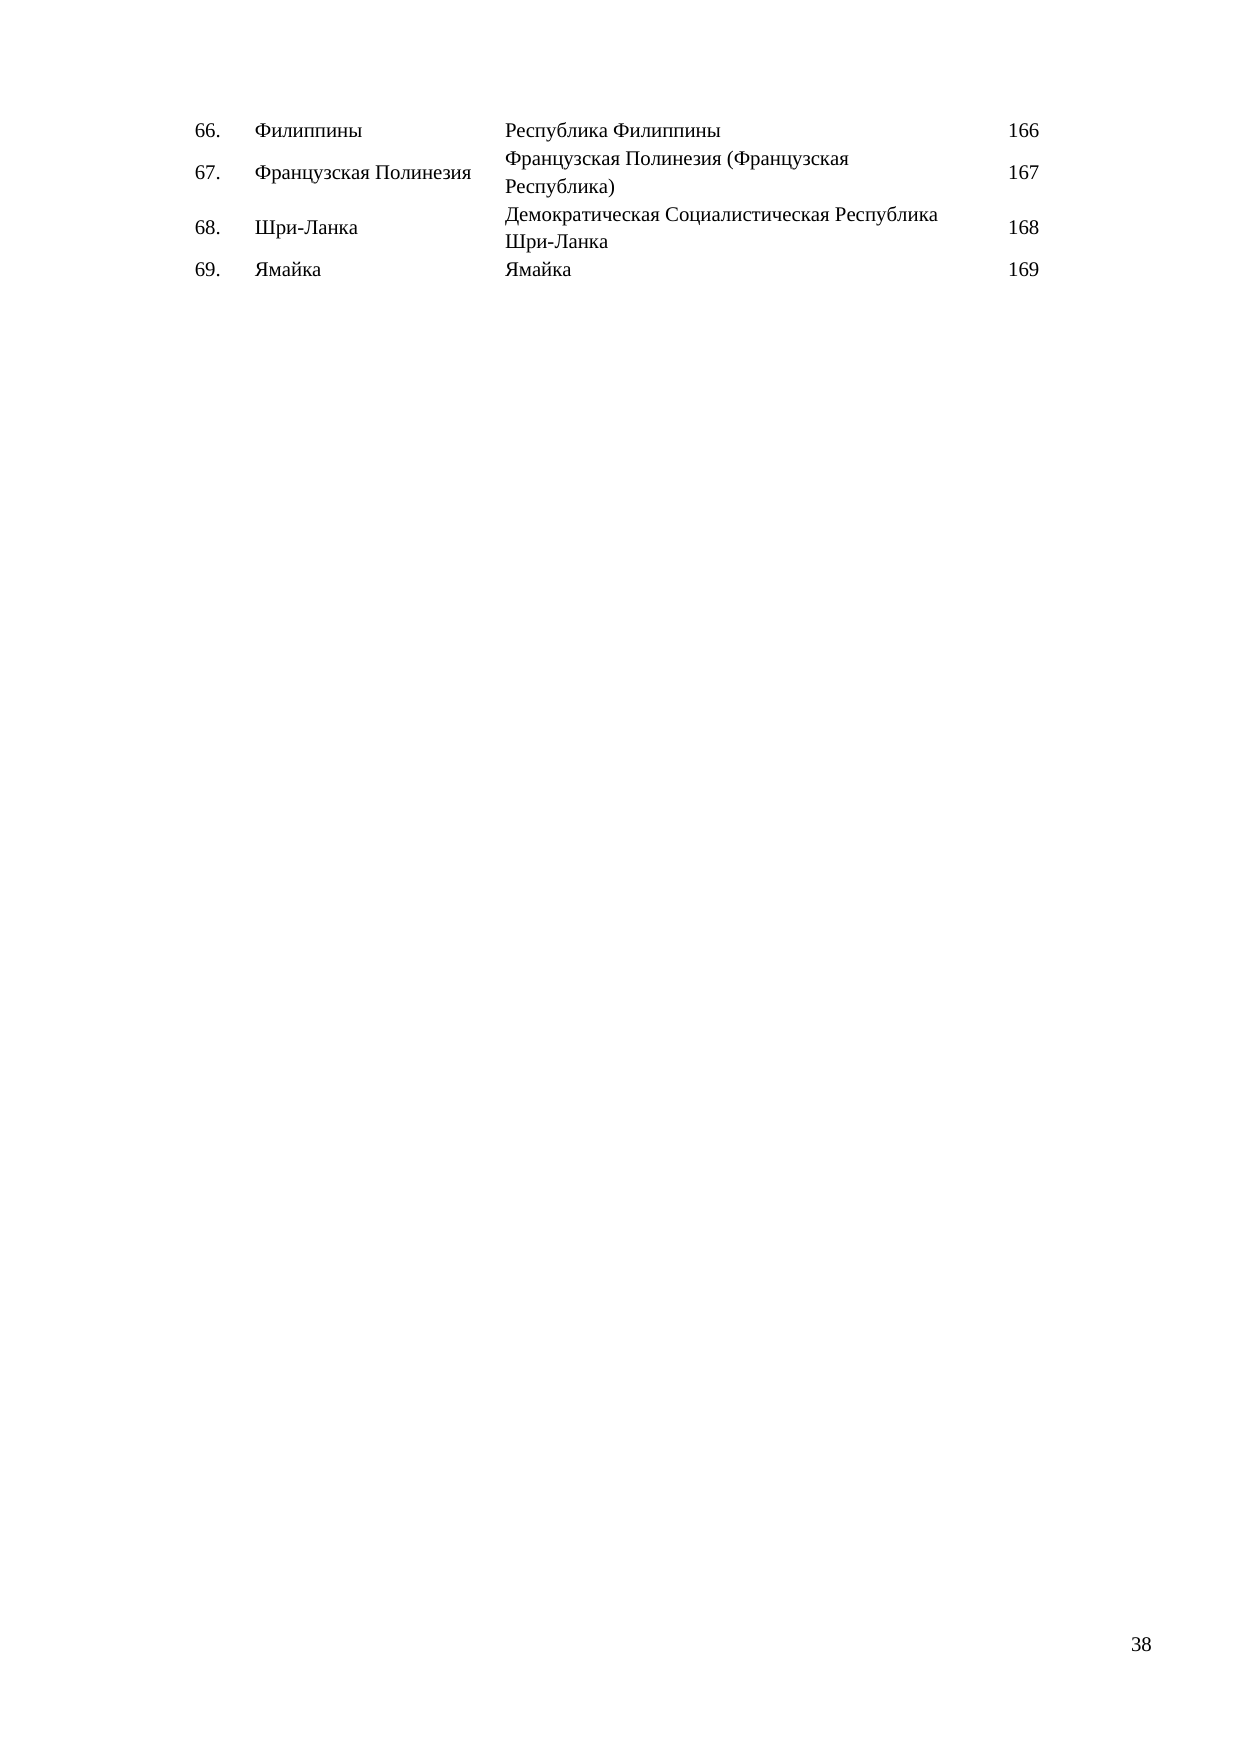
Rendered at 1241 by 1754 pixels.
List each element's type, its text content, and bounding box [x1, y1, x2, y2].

table_cell Ямайка [494, 257, 957, 285]
table_cell 67. [183, 146, 243, 202]
table_cell 69. [183, 257, 243, 285]
table_cell 66. [183, 118, 243, 146]
table_cell 168 [958, 202, 1089, 257]
table_cell Демократическая Социалистическая Республика Шри-Ланка [494, 202, 957, 257]
table_cell 169 [958, 257, 1089, 285]
table_cell 68. [183, 202, 243, 257]
table_cell Французская Полинезия [243, 146, 493, 202]
table_cell Ямайка [243, 257, 493, 285]
table_cell Французская Полинезия (Французская Республика) [494, 146, 957, 202]
table_cell 167 [958, 146, 1089, 202]
table_cell Республика Филиппины [494, 118, 957, 146]
table_cell 166 [958, 118, 1089, 146]
table_cell Шри-Ланка [243, 202, 493, 257]
table_cell Филиппины [243, 118, 493, 146]
